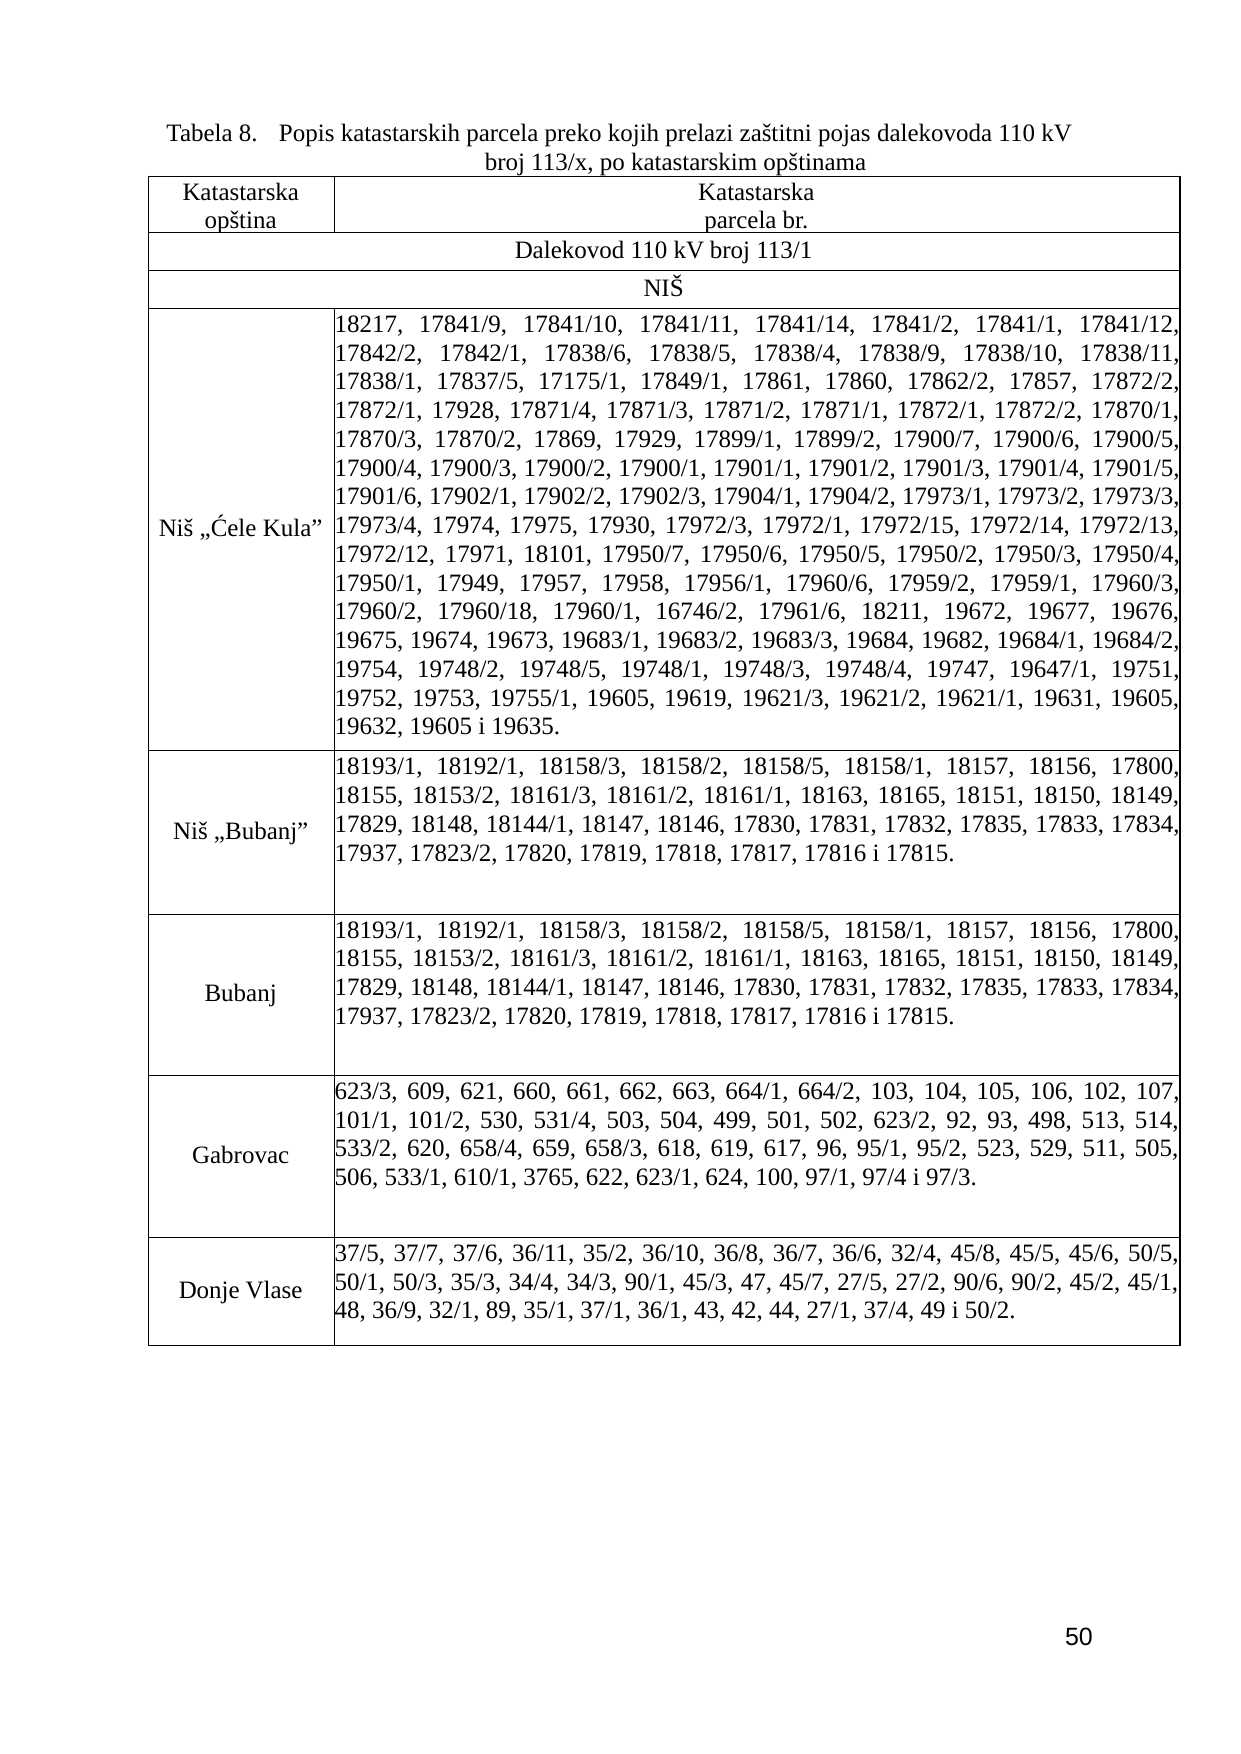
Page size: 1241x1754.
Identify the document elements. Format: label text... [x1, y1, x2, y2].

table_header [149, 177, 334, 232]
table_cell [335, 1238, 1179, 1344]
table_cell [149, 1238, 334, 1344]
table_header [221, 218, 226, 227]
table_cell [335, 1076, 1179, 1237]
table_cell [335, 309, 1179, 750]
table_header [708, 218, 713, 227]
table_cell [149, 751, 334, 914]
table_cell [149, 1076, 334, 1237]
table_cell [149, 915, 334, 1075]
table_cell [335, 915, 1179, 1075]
text Tabela 8. Popis katastarskih parcela preko kojih prelazi zaštitni pojas dalekovoda 110 kV broj 113/x, po katastarskim opštinama [148, 118, 1090, 176]
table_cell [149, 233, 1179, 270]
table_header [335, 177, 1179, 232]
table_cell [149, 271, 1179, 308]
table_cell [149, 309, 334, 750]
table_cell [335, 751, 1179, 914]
